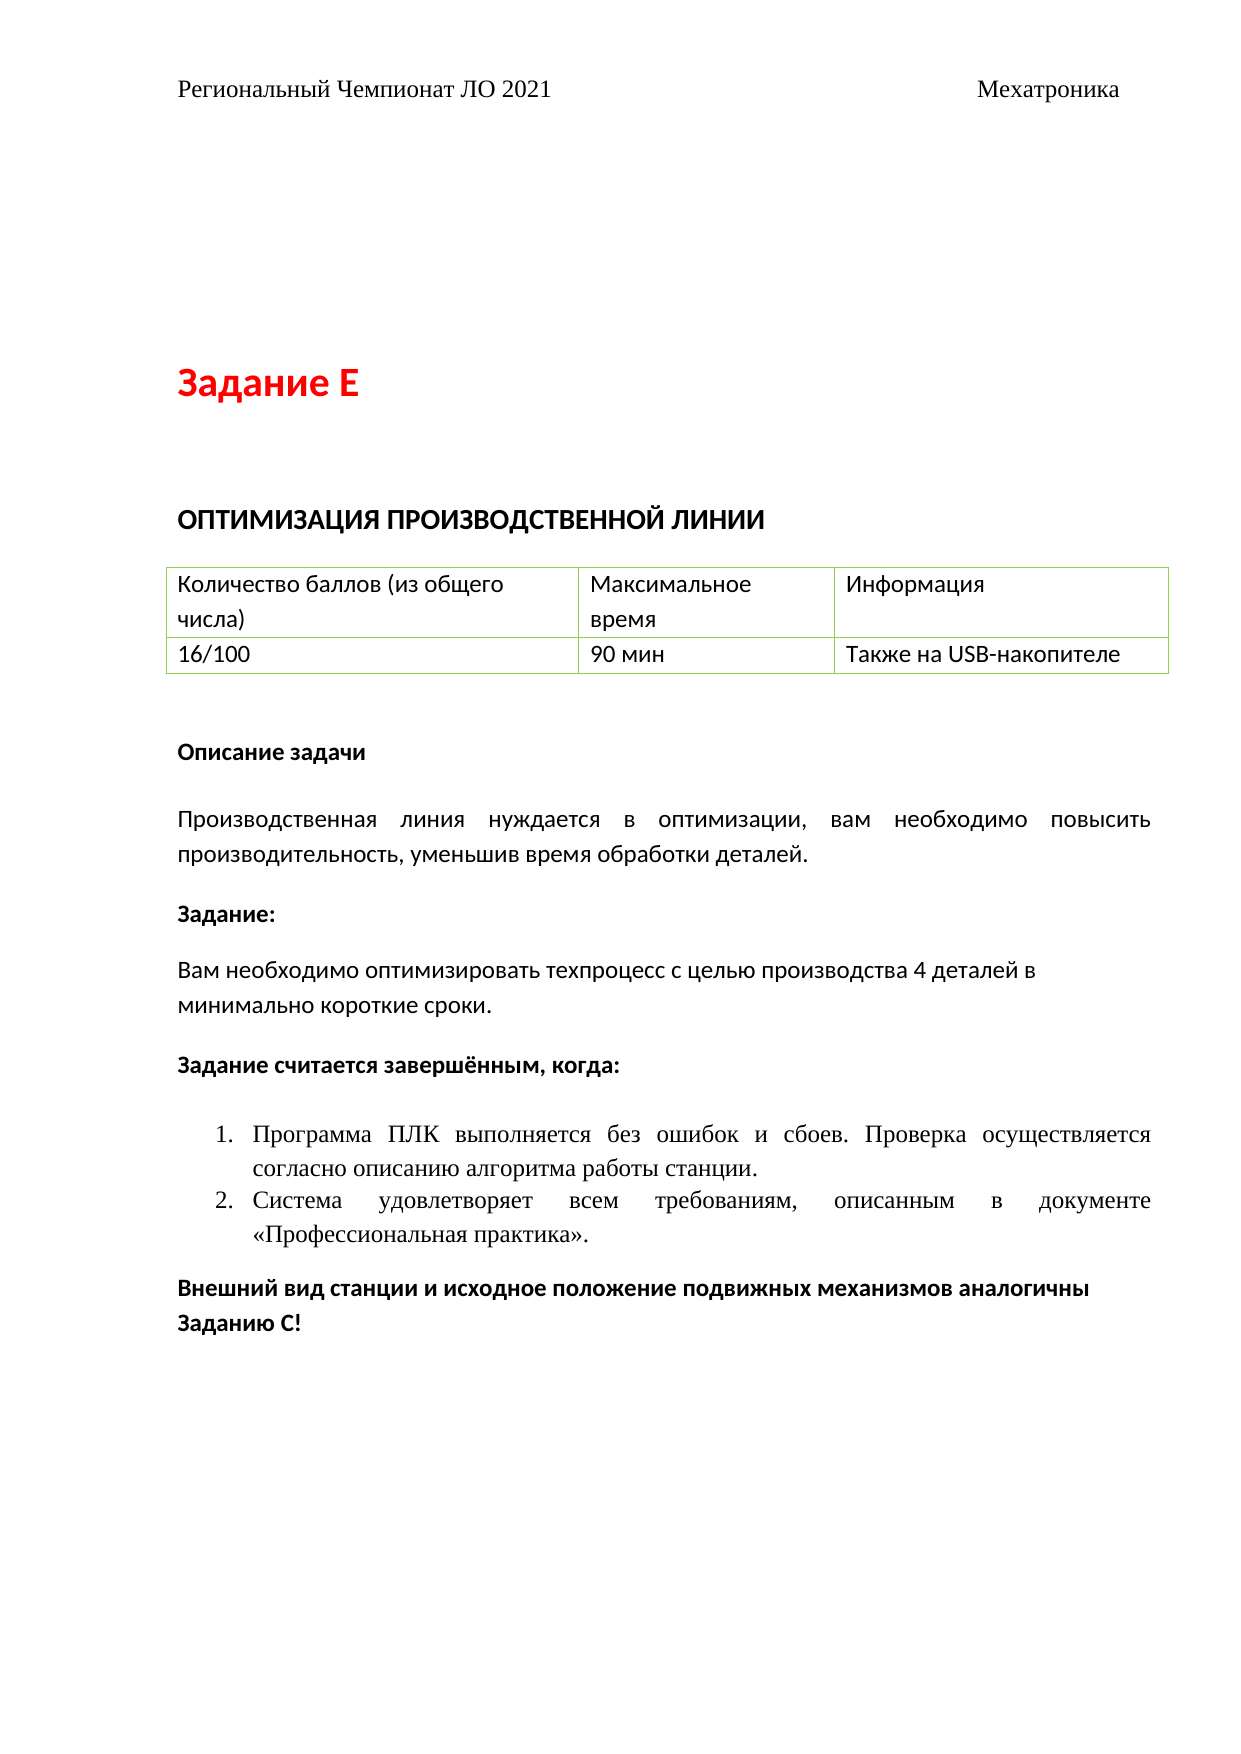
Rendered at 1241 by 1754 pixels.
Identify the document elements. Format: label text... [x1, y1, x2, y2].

text Вам необходимо оптимизировать техпроцесс с целью производства 4 деталей в минимально короткие сроки. [177, 954, 1152, 1019]
table_cell 90 мин [579, 638, 834, 673]
text Задание считается завершённым, когда: [177, 1049, 1152, 1079]
text Описание задачи [177, 736, 1152, 767]
table_header Максимальное время [579, 568, 834, 637]
table_header Информация [835, 568, 1168, 637]
text Оптимизация производственной линии [177, 501, 1152, 536]
table_cell 16/100 [167, 638, 578, 673]
table_cell Также на USB-накопителе [835, 638, 1168, 673]
text Внешний вид станции и исходное положение подвижных механизмов аналогичны Заданию C! [177, 1272, 1152, 1338]
text Производственная линия нуждается в оптимизации, вам необходимо повысить производительность, уменьшив время обработки деталей. [177, 803, 1152, 868]
table_header Количество баллов (из общего числа) [167, 568, 578, 637]
list Программа ПЛК выполняется без ошибок и сбоев. Проверка осуществляется согласно описанию алгоритма работы станции. [215, 1119, 1152, 1181]
text Задание E [177, 356, 1152, 406]
text Задание: [177, 898, 1152, 928]
list Система удовлетворяет всем требованиям, описанным в документе «Профессиональная практика». [215, 1186, 1152, 1247]
